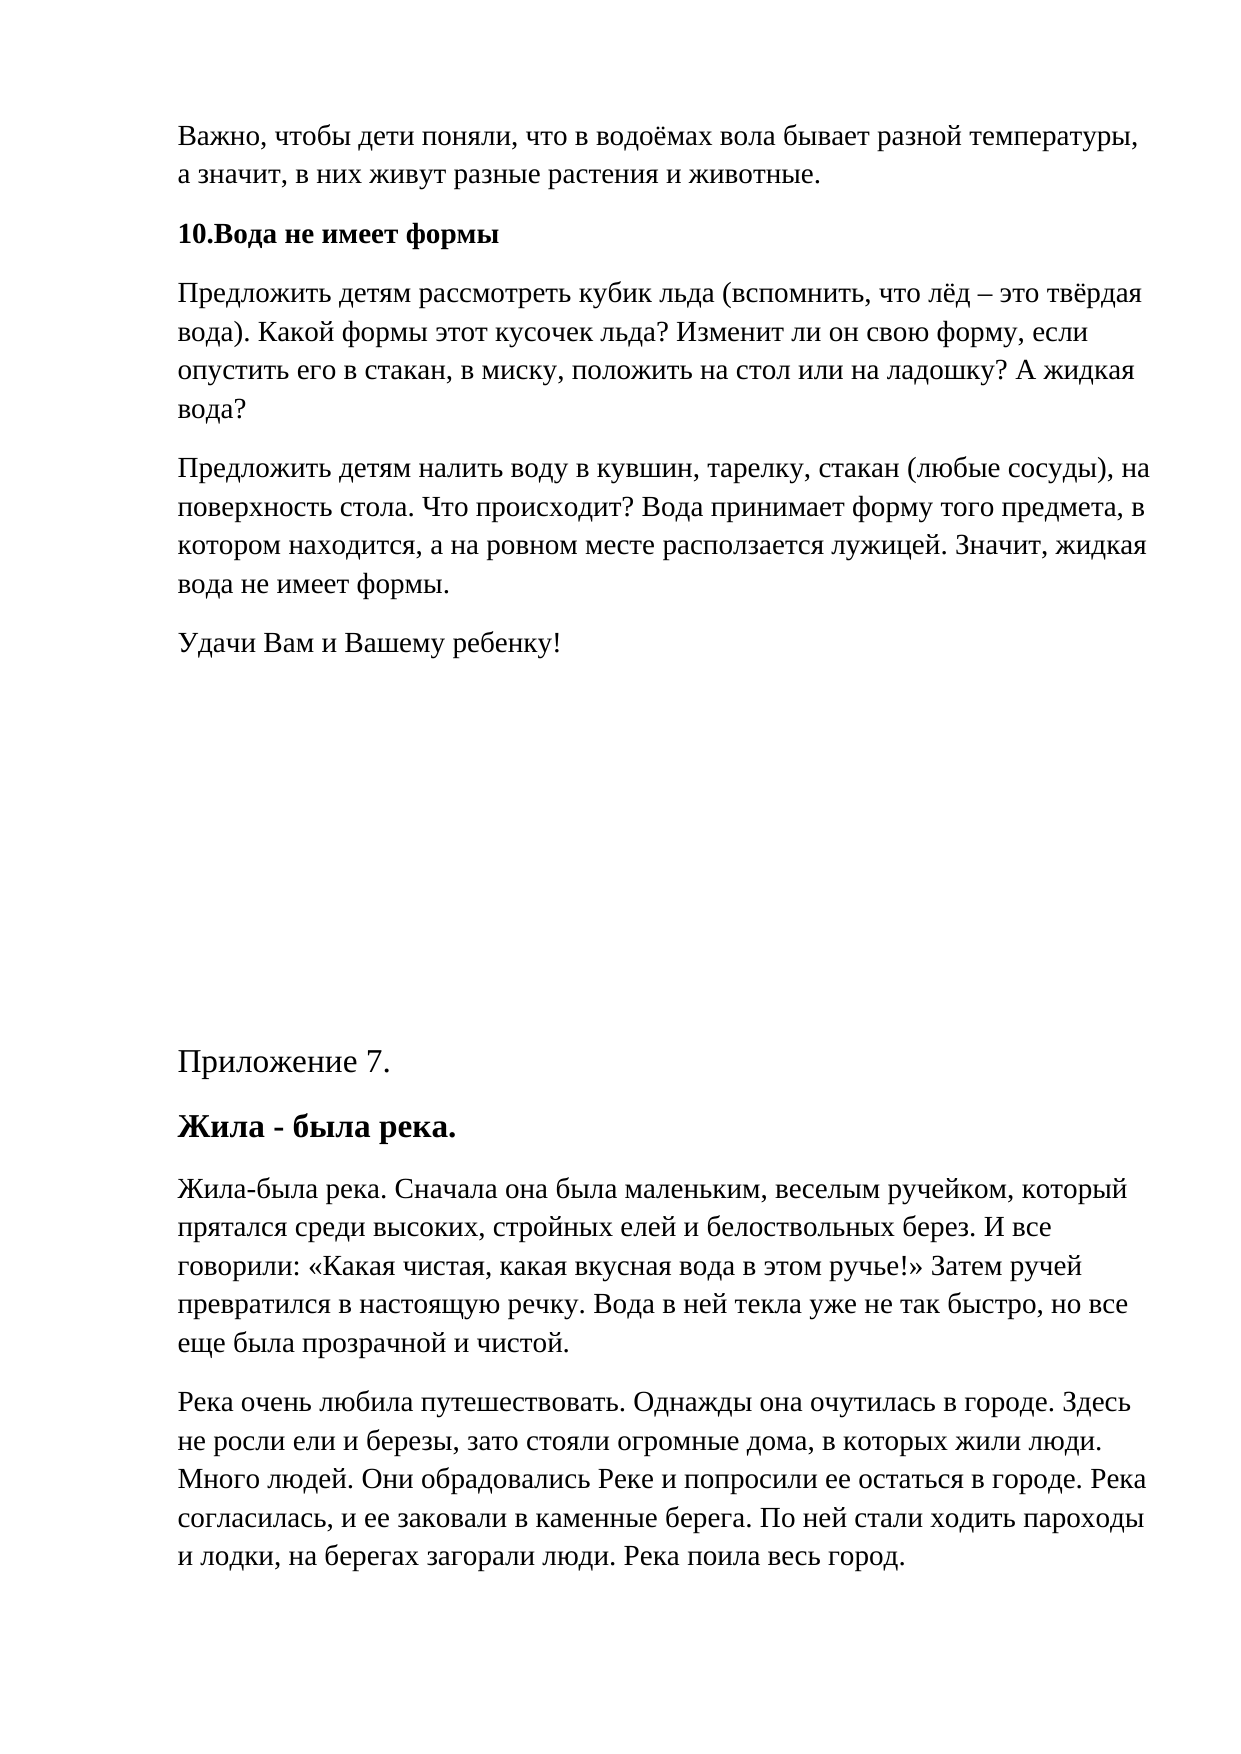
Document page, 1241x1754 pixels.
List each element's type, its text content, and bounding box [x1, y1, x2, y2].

text Приложение 7. [177, 1041, 1152, 1079]
text Важно, чтобы дети поняли, что в водоёмах вола бывает разной температуры, а значит, в них живут разные растения и животные. [177, 118, 1152, 190]
text Предложить детям рассмотреть кубик льда (вспомнить, что лёд – это твёрдая вода). Какой формы этот кусочек льда? Изменит ли он свою форму, если опустить его в стакан, в миску, положить на стол или на ладошку? А жидкая вода? [177, 275, 1152, 424]
text Река очень любила путешествовать. Однажды она очутилась в городе. Здесь не росли ели и березы, зато стояли огромные дома, в которых жили люди. Много людей. Они обрадовались Реке и попросили ее остаться в городе. Река согласилась, и ее заковали в каменные берега. По ней стали ходить пароходы и лодки, на берегах загорали люди. Река поила весь город. [177, 1384, 1152, 1572]
text Жила-была река. Сначала она была маленьким, веселым ручейком, который прятался среди высоких, стройных елей и белоствольных берез. И все говорили: «Какая чистая, какая вкусная вода в этом ручье!» Затем ручей превратился в настоящую речку. Вода в ней текла уже не так быстро, но все еще была прозрачной и чистой. [177, 1171, 1152, 1358]
text 10.Вода не имеет формы [177, 216, 1152, 249]
text Предложить детям налить воду в кувшин, тарелку, стакан (любые сосуды), на поверхность стола. Что происходит? Вода принимает форму того предмета, в котором находится, а на ровном месте расползается лужицей. Значит, жидкая вода не имеет формы. [177, 450, 1152, 599]
text Удачи Вам и Вашему ребенку! [177, 625, 1152, 659]
text Жила - была река. [177, 1106, 1152, 1144]
